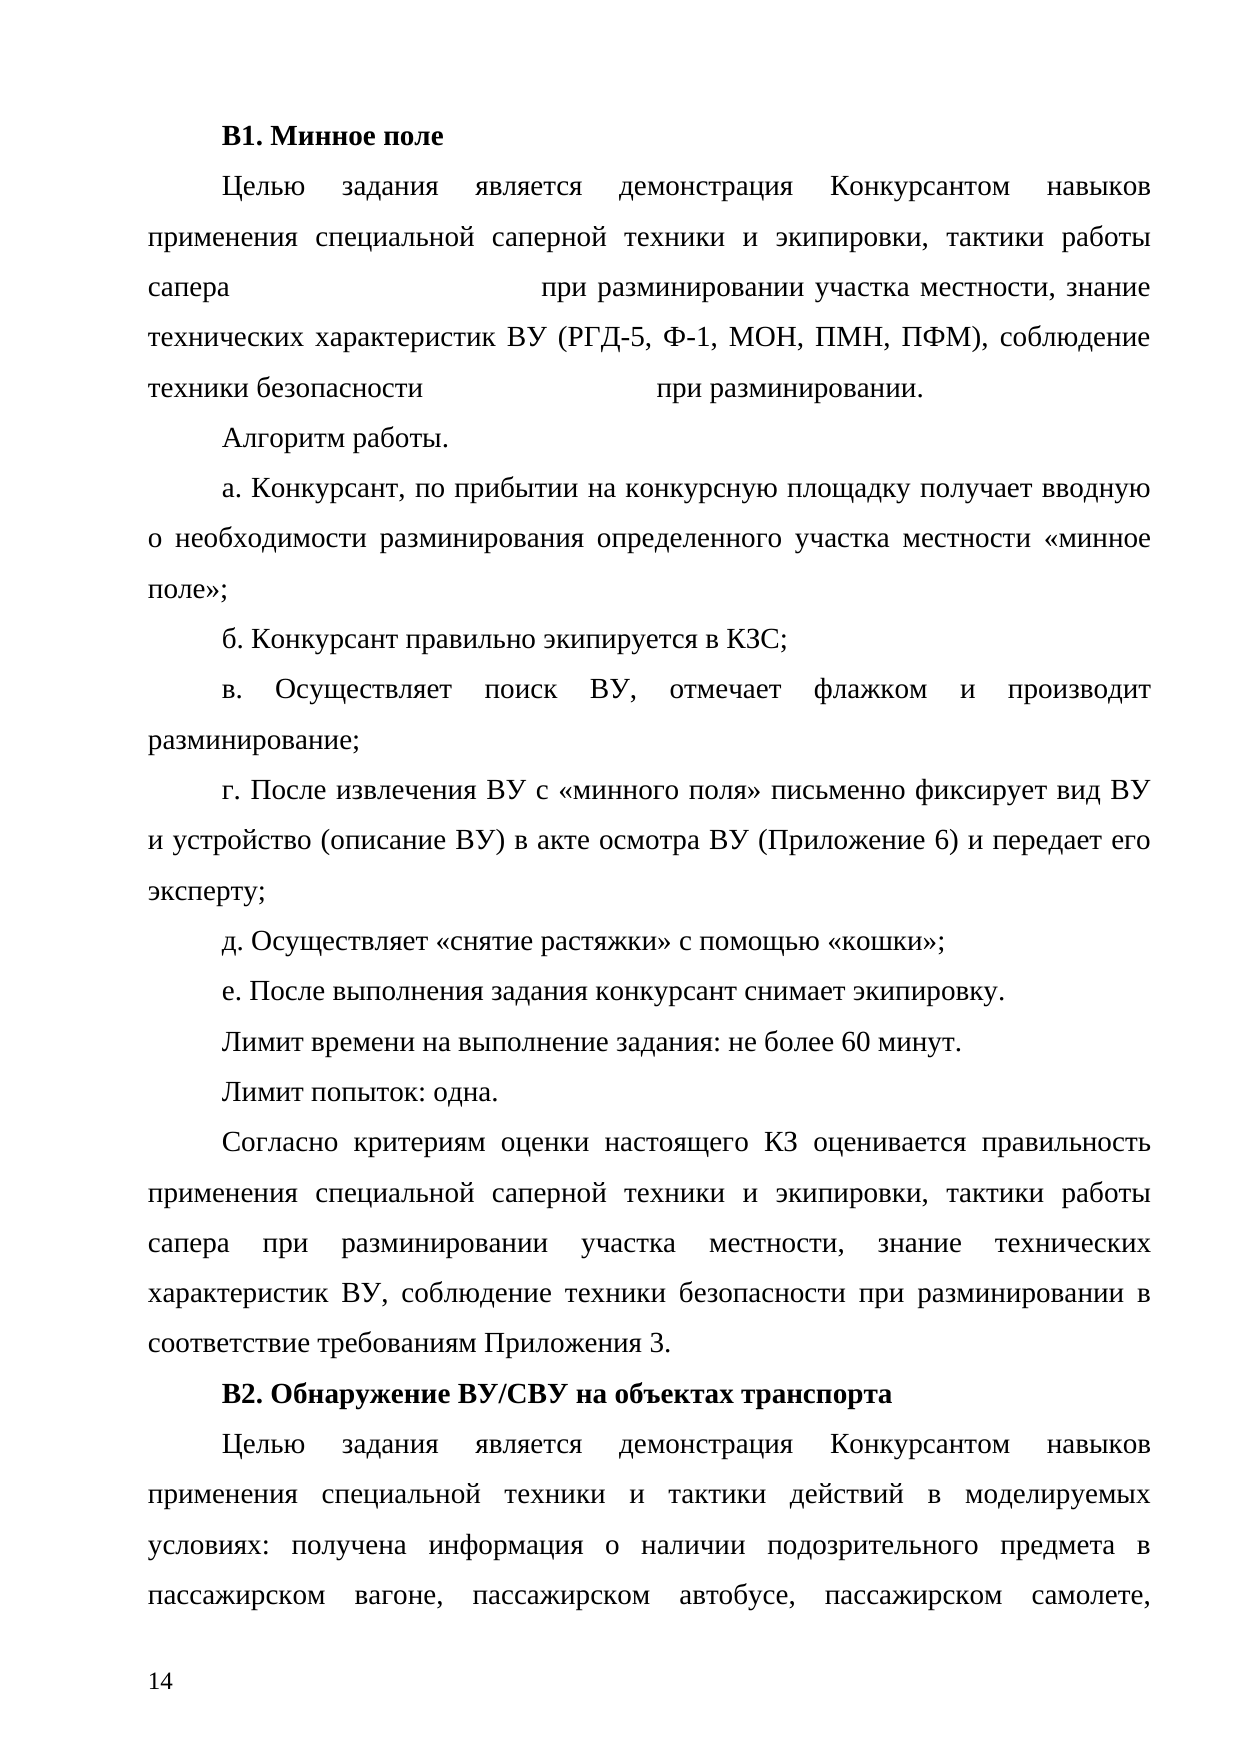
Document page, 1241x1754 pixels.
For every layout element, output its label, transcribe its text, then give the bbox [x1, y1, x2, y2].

text д. Осуществляет «снятие растяжки» с помощью «кошки»; [148, 923, 1152, 957]
text В1. Минное поле [148, 118, 1152, 152]
text Алгоритм работы. [148, 420, 1152, 453]
text г. После извлечения ВУ с «минного поля» письменно фиксирует вид ВУ и устройство (описание ВУ) в акте осмотра ВУ (Приложение 6) и передает его эксперту; [148, 772, 1152, 906]
text а. Конкурсант, по прибытии на конкурсную площадку получает вводную о необходимости разминирования определенного участка местности «минное поле»; [148, 470, 1152, 604]
text б. Конкурсант правильно экипируется в КЗС; [148, 621, 1152, 655]
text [148, 1426, 1152, 1611]
text Лимит времени на выполнение задания: не более 60 минут. [148, 1024, 1152, 1057]
text Лимит попыток: одна. [148, 1074, 1152, 1108]
text В2. Обнаружение ВУ/СВУ на объектах транспорта [148, 1376, 1152, 1409]
text е. После выполнения задания конкурсант снимает экипировку. [148, 973, 1152, 1007]
text Согласно критериям оценки настоящего КЗ оценивается правильность применения специальной саперной техники и экипировки, тактики работы сапера при разминировании участка местности, знание технических характеристик ВУ, соблюдение техники безопасности при разминировании в соответствие требованиям Приложения 3. [148, 1124, 1152, 1359]
text в. Осуществляет поиск ВУ, отмечает флажком и производит разминирование; [148, 672, 1152, 755]
text Целью задания является демонстрация Конкурсантом навыков применения специальной саперной техники и экипировки, тактики работы сапера при разминировании участка местности, знание технических характеристик ВУ (РГД-5, Ф-1, МОН, ПМН, ПФМ), соблюдение техники безопасности при разминировании. [148, 168, 1152, 403]
